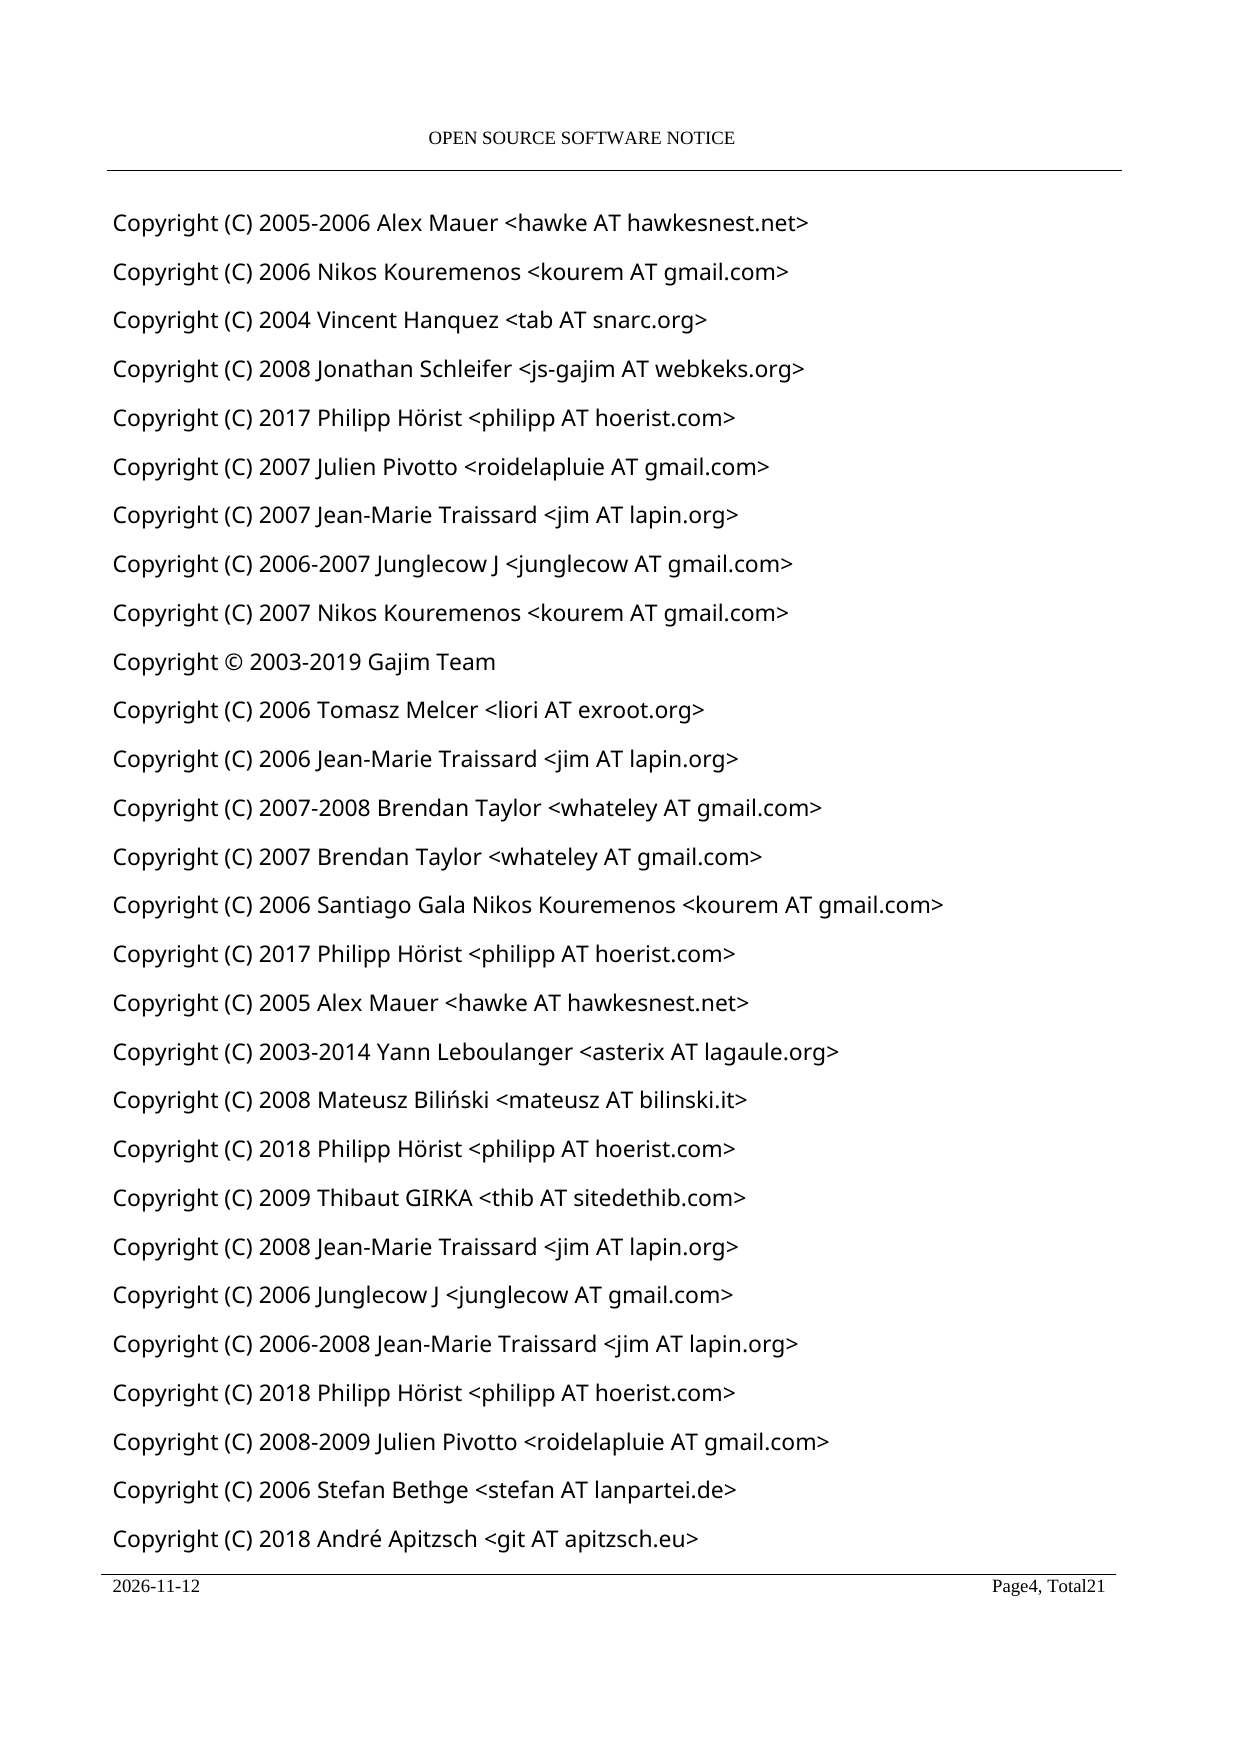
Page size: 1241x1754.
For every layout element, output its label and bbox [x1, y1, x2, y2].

text [112, 206, 1128, 1555]
